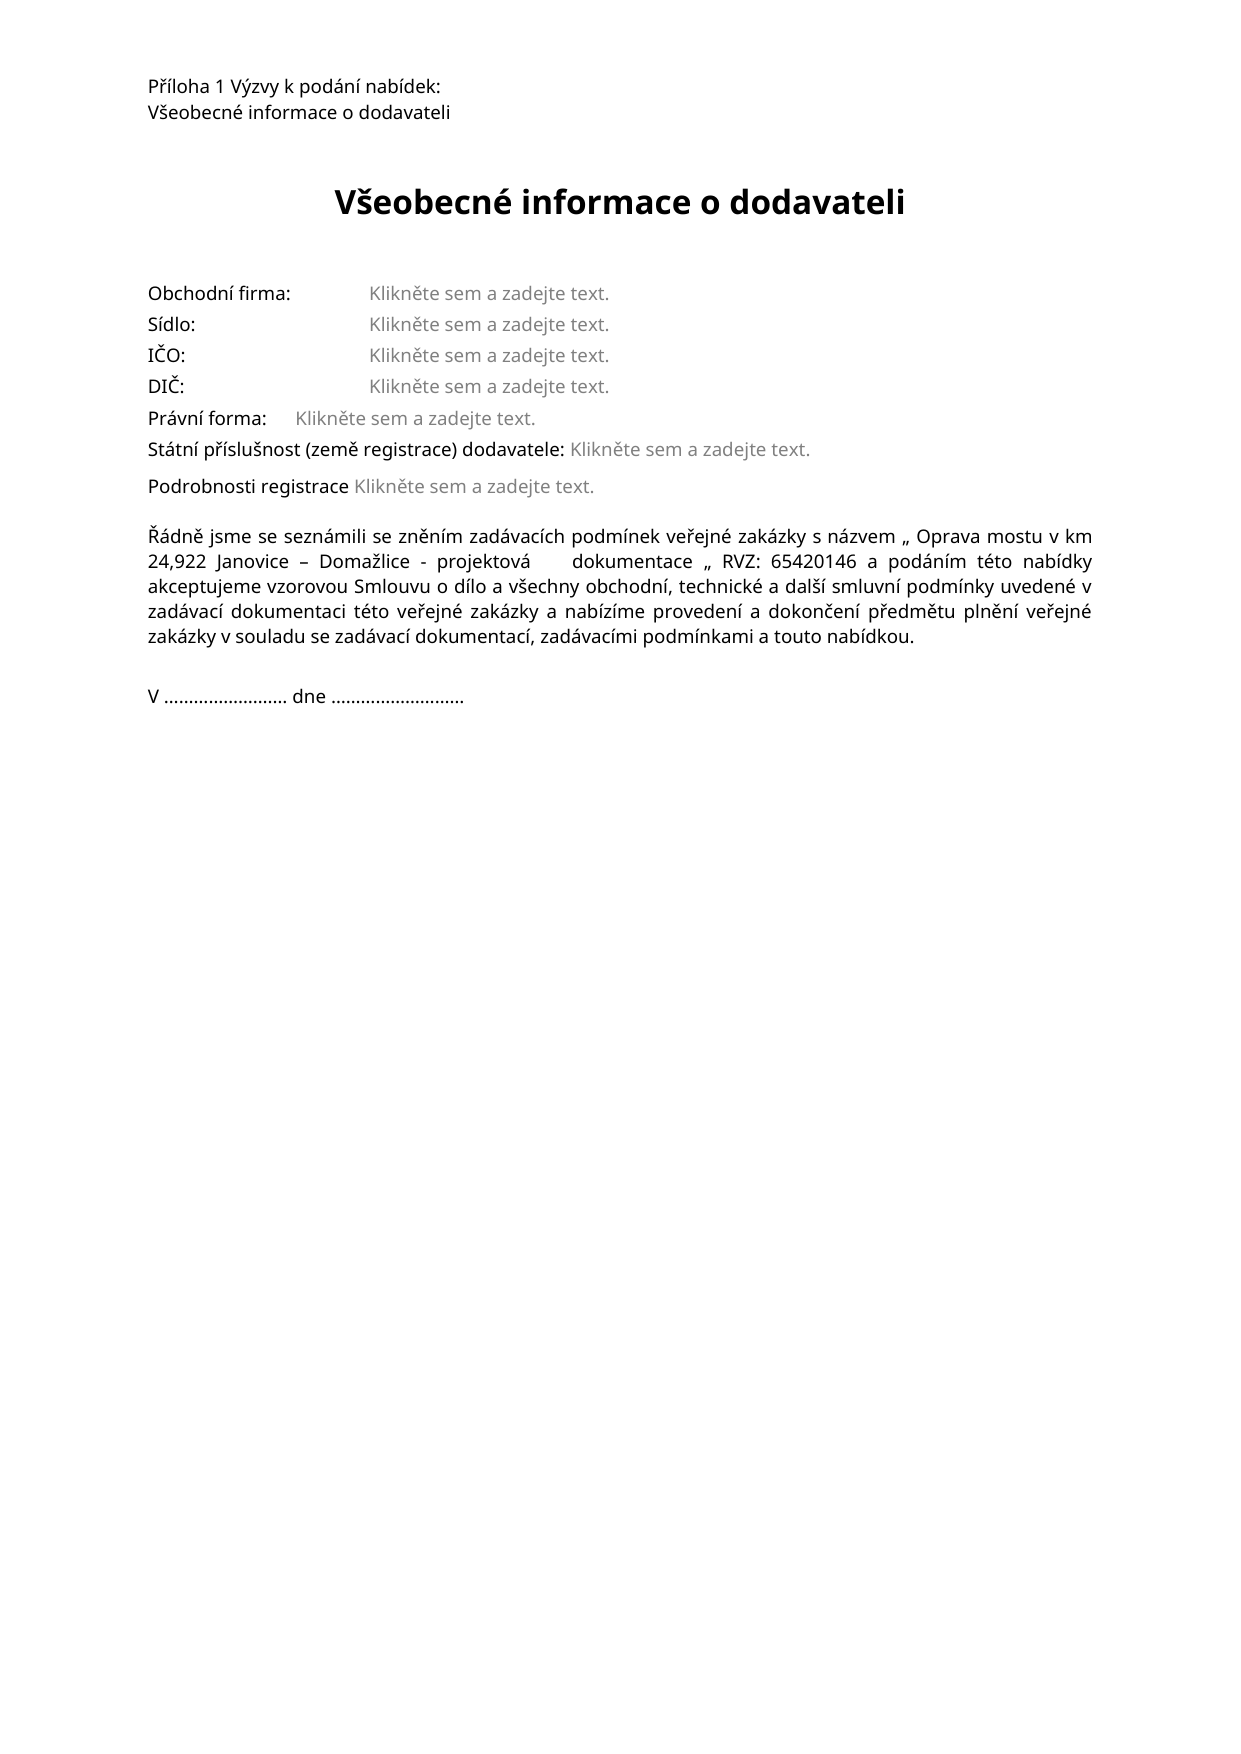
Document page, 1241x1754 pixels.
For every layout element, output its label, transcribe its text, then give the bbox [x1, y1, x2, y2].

text Řádně jsme se seznámili se zněním zadávacích podmínek veřejné zakázky s názvem „ Oprava mostu v km 24,922 Janovice – Domažlice - projektová dokumentace „ RVZ: 65420146 a podáním této nabídky akceptujeme vzorovou Smlouvu o dílo a všechny obchodní, technické a další smluvní podmínky uvedené v zadávací dokumentaci této veřejné zakázky a nabízíme provedení a dokončení předmětu plnění veřejné zakázky v souladu se zadávací dokumentací, zadávacími podmínkami a touto nabídkou. [148, 524, 1093, 649]
text Právní forma: [148, 405, 1093, 430]
text Sídlo: [148, 311, 1093, 336]
text V ………………….… dne ……………………… [148, 680, 1092, 709]
text DIČ: [148, 374, 1093, 399]
title Všeobecné informace o dodavateli [148, 178, 1093, 224]
text IČO: [148, 343, 1093, 368]
text Státní příslušnost (země registrace) dodavatele: [148, 436, 1093, 461]
text Podrobnosti registrace [148, 474, 1093, 499]
text Obchodní firma: [148, 280, 1093, 305]
